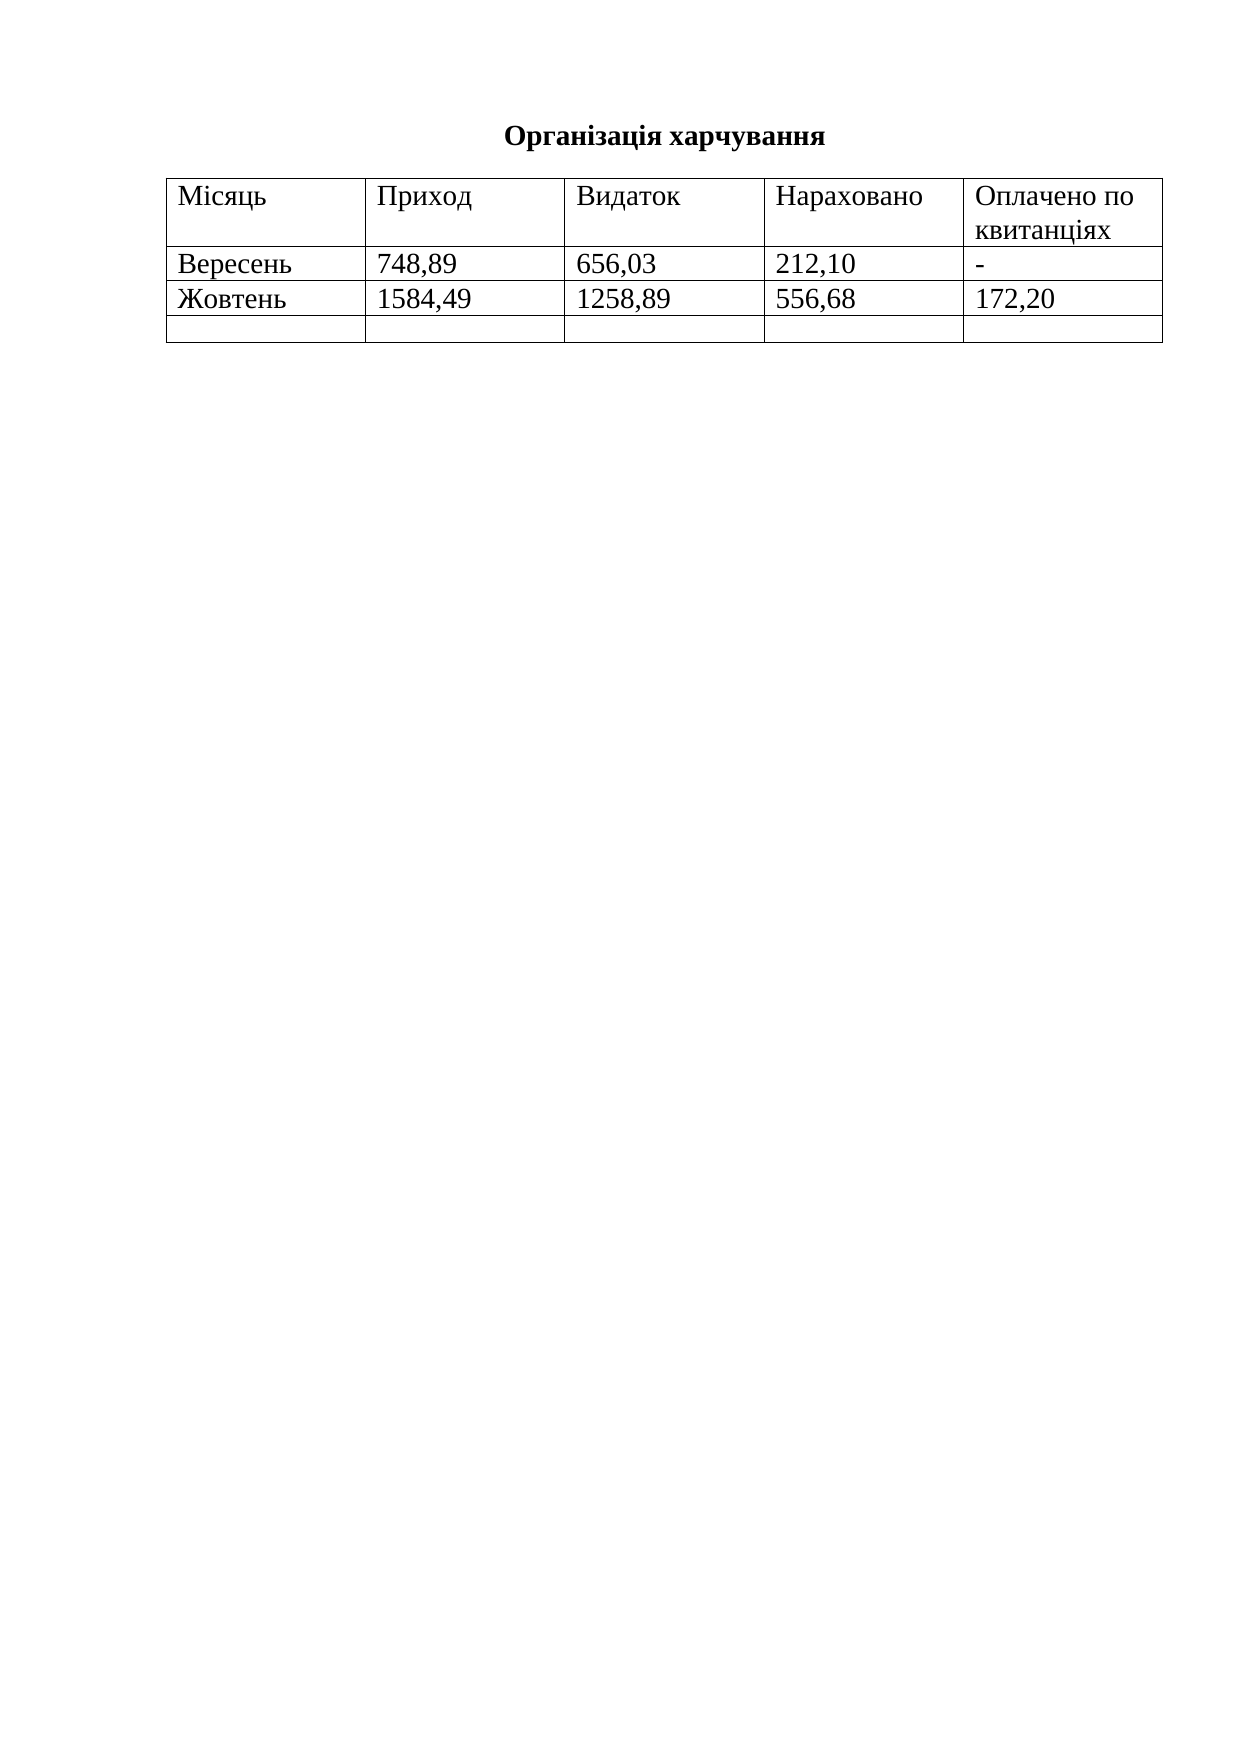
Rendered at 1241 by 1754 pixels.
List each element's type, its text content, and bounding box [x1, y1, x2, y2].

table_cell [565, 316, 764, 342]
table_header Видаток [565, 179, 764, 246]
table_cell 656,03 [565, 247, 764, 280]
table_cell [765, 316, 963, 342]
table_cell 748,89 [366, 247, 564, 280]
table_cell 212,10 [765, 247, 963, 280]
table_header Місяць [167, 179, 365, 246]
text Організація харчування [177, 118, 1152, 152]
table_cell 1584,49 [366, 281, 564, 315]
table_cell [167, 316, 365, 342]
table_cell - [964, 247, 1162, 280]
table_cell 556,68 [765, 281, 963, 315]
table_cell [366, 316, 564, 342]
table_cell Жовтень [167, 281, 365, 315]
table_cell 172,20 [964, 281, 1162, 315]
table_cell Вересень [167, 247, 365, 280]
table_header Нараховано [765, 179, 963, 246]
table_header Оплачено по квитанціях [964, 179, 1162, 246]
table_cell 1258,89 [565, 281, 764, 315]
table_header Приход [366, 179, 564, 246]
table_cell [964, 316, 1162, 342]
